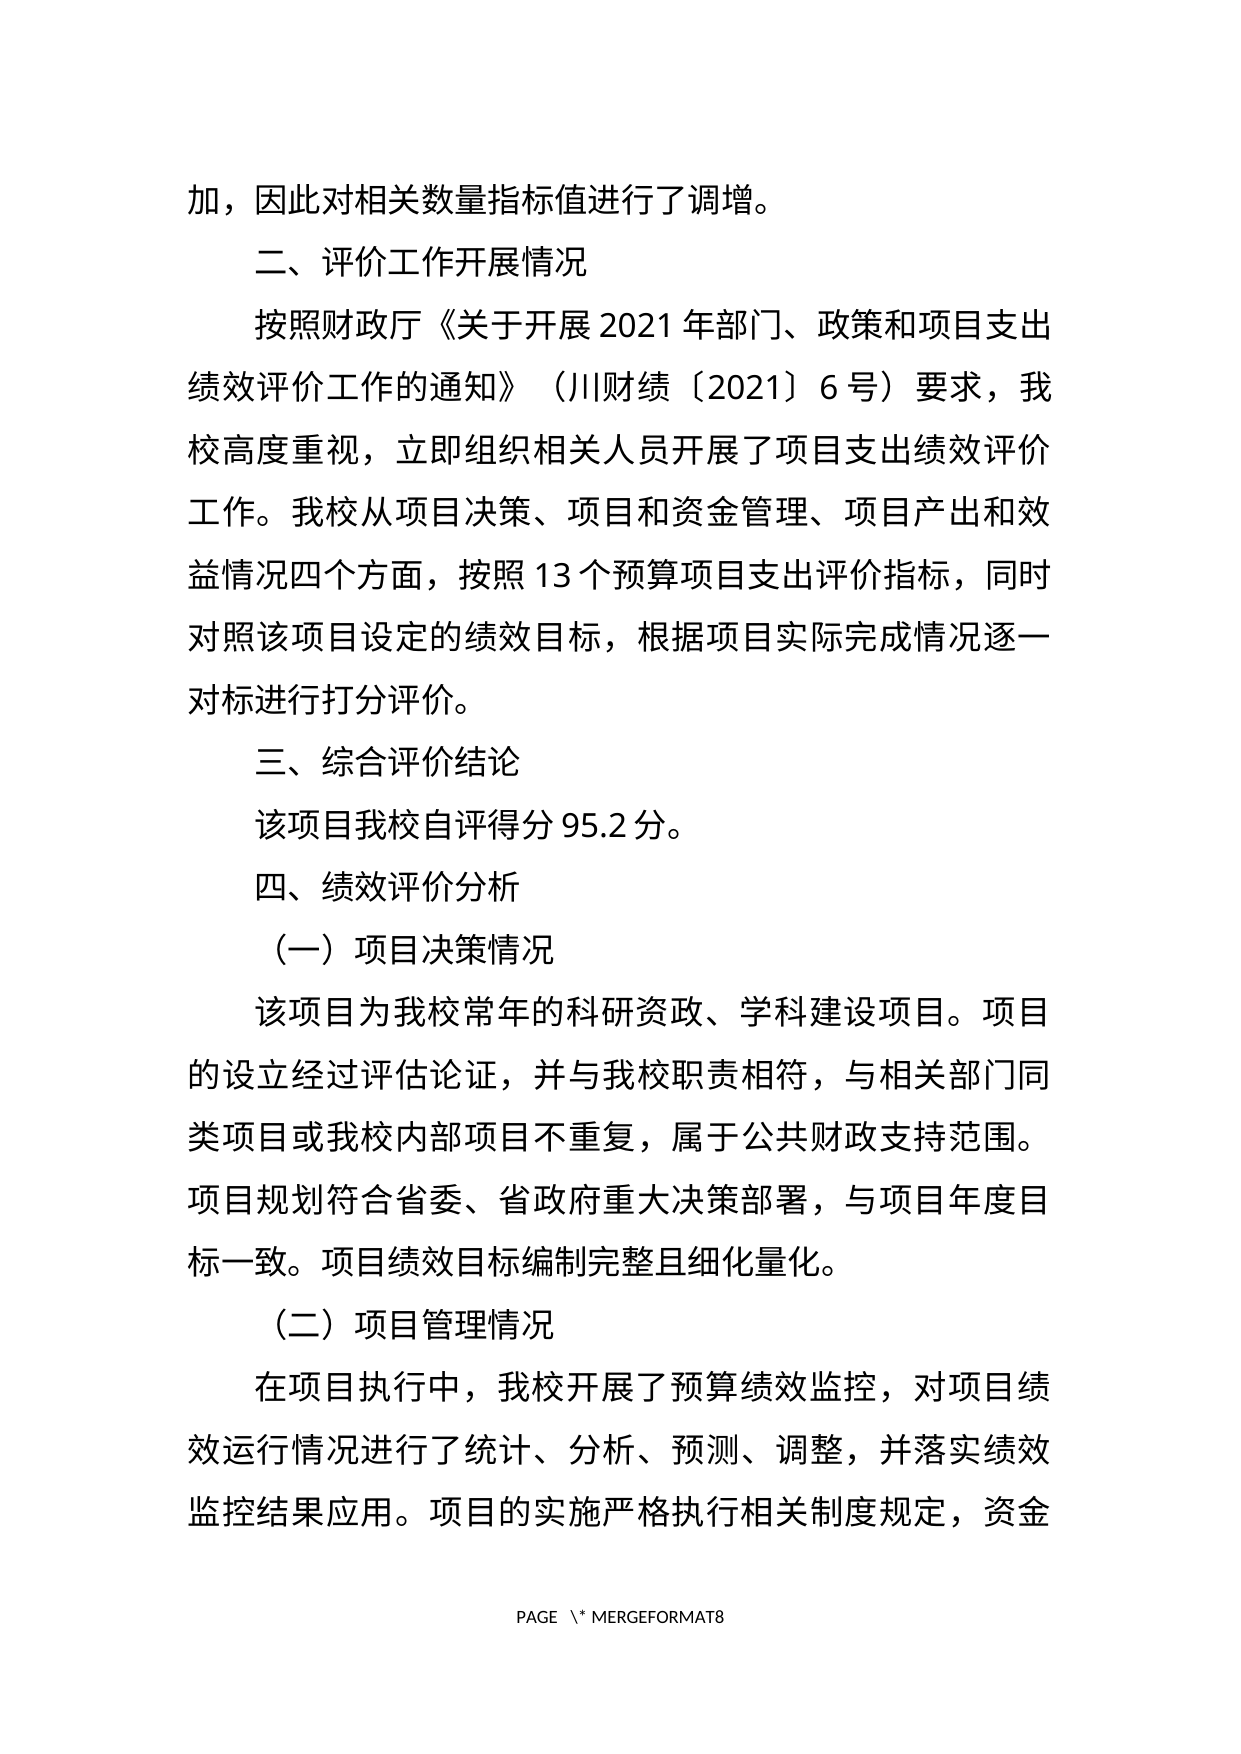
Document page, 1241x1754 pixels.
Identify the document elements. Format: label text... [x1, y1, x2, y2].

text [187, 1349, 1053, 1537]
text 该项目为我校常年的科研资政、学科建设项目。项目的设立经过评估论证，并与我校职责相符，与相关部门同类项目或我校内部项目不重复，属于公共财政支持范围。项目规划符合省委、省政府重大决策部署，与项目年度目标一致。项目绩效目标编制完整且细化量化。 [187, 974, 1053, 1287]
text 三、综合评价结论 [187, 724, 1053, 787]
text 二、评价工作开展情况 [187, 224, 1053, 287]
text （一）项目决策情况 [187, 912, 1053, 974]
text 按照财政厅《关于开展2021年部门、政策和项目支出绩效评价工作的通知》（川财绩〔2021〕6号）要求，我校高度重视，立即组织相关人员开展了项目支出绩效评价工作。我校从项目决策、项目和资金管理、项目产出和效益情况四个方面，按照13个预算项目支出评价指标，同时对照该项目设定的绩效目标，根据项目实际完成情况逐一对标进行打分评价。 [187, 287, 1053, 724]
text （二）项目管理情况 [187, 1287, 1053, 1349]
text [187, 162, 1053, 224]
text 该项目我校自评得分95.2分。 [187, 787, 1053, 849]
text 四、绩效评价分析 [187, 849, 1053, 912]
